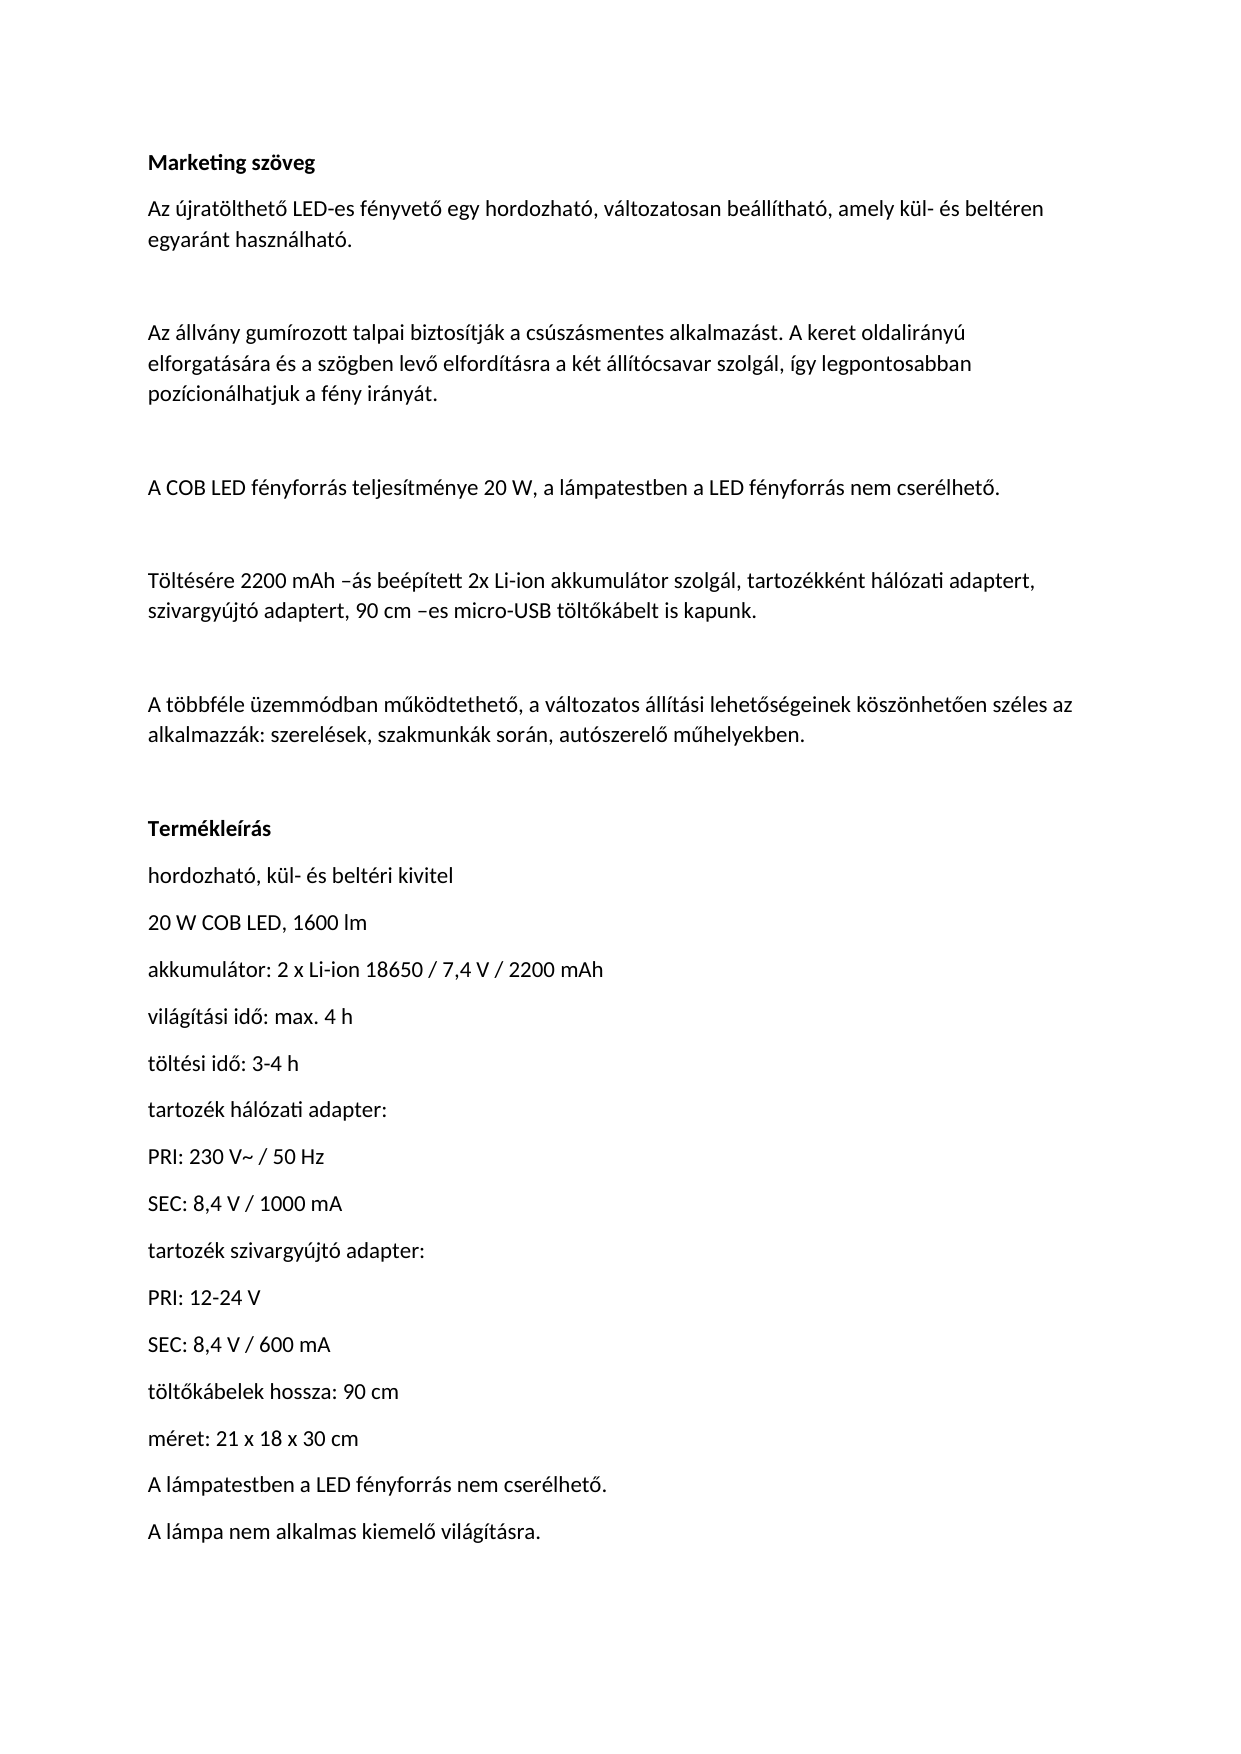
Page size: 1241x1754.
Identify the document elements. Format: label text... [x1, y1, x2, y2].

text Az állvány gumírozott talpai biztosítják a csúszásmentes alkalmazást. A keret oldalirányú elforgatására és a szögben levő elfordításra a két állítócsavar szolgál, így legpontosabban pozícionálhatjuk a fény irányát. [148, 318, 1093, 407]
text töltőkábelek hossza: 90 cm [148, 1377, 1093, 1405]
text A lámpatestben a LED fényforrás nem cserélhető. [148, 1471, 1093, 1498]
text SEC: 8,4 V / 1000 mA [148, 1189, 1093, 1217]
text méret: 21 x 18 x 30 cm [148, 1424, 1093, 1452]
text Töltésére 2200 mAh –ás beépített 2x Li-ion akkumulátor szolgál, tartozékként hálózati adaptert, szivargyújtó adaptert, 90 cm –es micro-USB töltőkábelt is kapunk. [148, 566, 1093, 624]
text A többféle üzemmódban működtethető, a változatos állítási lehetőségeinek köszönhetően széles az alkalmazzák: szerelések, szakmunkák során, autószerelő műhelyekben. [148, 690, 1093, 748]
text tartozék szivargyújtó adapter: [148, 1236, 1093, 1264]
text akkumulátor: 2 x Li-ion 18650 / 7,4 V / 2200 mAh [148, 955, 1093, 983]
text A lámpa nem alkalmas kiemelő világításra. [148, 1517, 1093, 1545]
text 20 W COB LED, 1600 lm [148, 908, 1093, 936]
text Marketing szöveg [148, 148, 1093, 176]
text SEC: 8,4 V / 600 mA [148, 1330, 1093, 1358]
text töltési idő: 3-4 h [148, 1049, 1093, 1077]
text Termékleírás [148, 814, 1093, 842]
text PRI: 12-24 V [148, 1283, 1093, 1311]
text tartozék hálózati adapter: [148, 1096, 1093, 1123]
text világítási idő: max. 4 h [148, 1002, 1093, 1030]
text PRI: 230 V~ / 50 Hz [148, 1142, 1093, 1170]
text A COB LED fényforrás teljesítménye 20 W, a lámpatestben a LED fényforrás nem cserélhető. [148, 473, 1093, 501]
text Az újratölthető LED-es fényvető egy hordozható, változatosan beállítható, amely kül- és beltéren egyaránt használható. [148, 194, 1093, 253]
text hordozható, kül- és beltéri kivitel [148, 861, 1093, 889]
